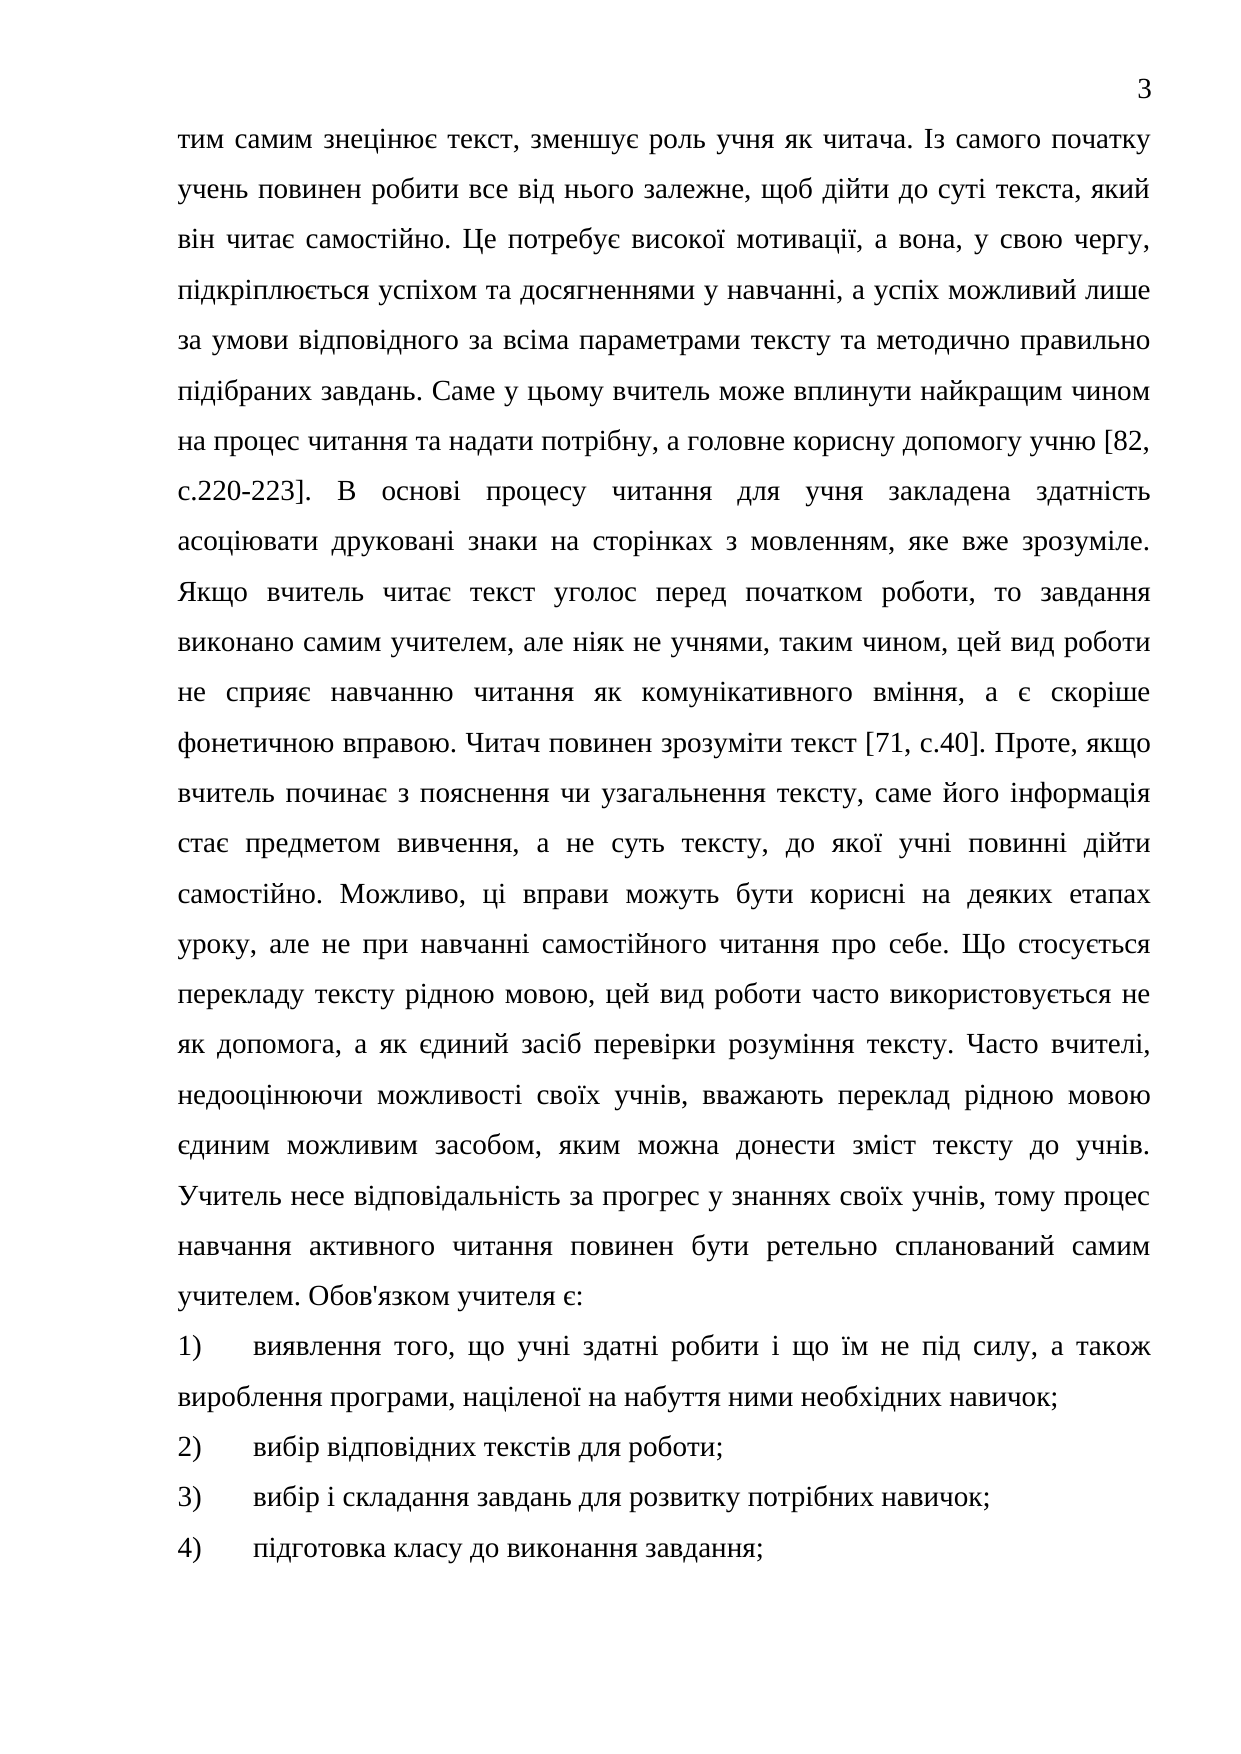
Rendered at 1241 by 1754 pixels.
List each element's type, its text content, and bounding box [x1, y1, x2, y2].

list вибір і складання завдань для розвитку потрібних навичок; [177, 1479, 1152, 1513]
list підготовка класу до виконання завдання; [177, 1530, 1152, 1563]
list виявлення того, що учні здатні робити і що їм не під силу, а також вироблення програми, націленої на набуття ними необхідних навичок; [177, 1328, 1152, 1412]
list вибір відповідних текстів для роботи; [177, 1429, 1152, 1463]
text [177, 121, 1152, 1312]
